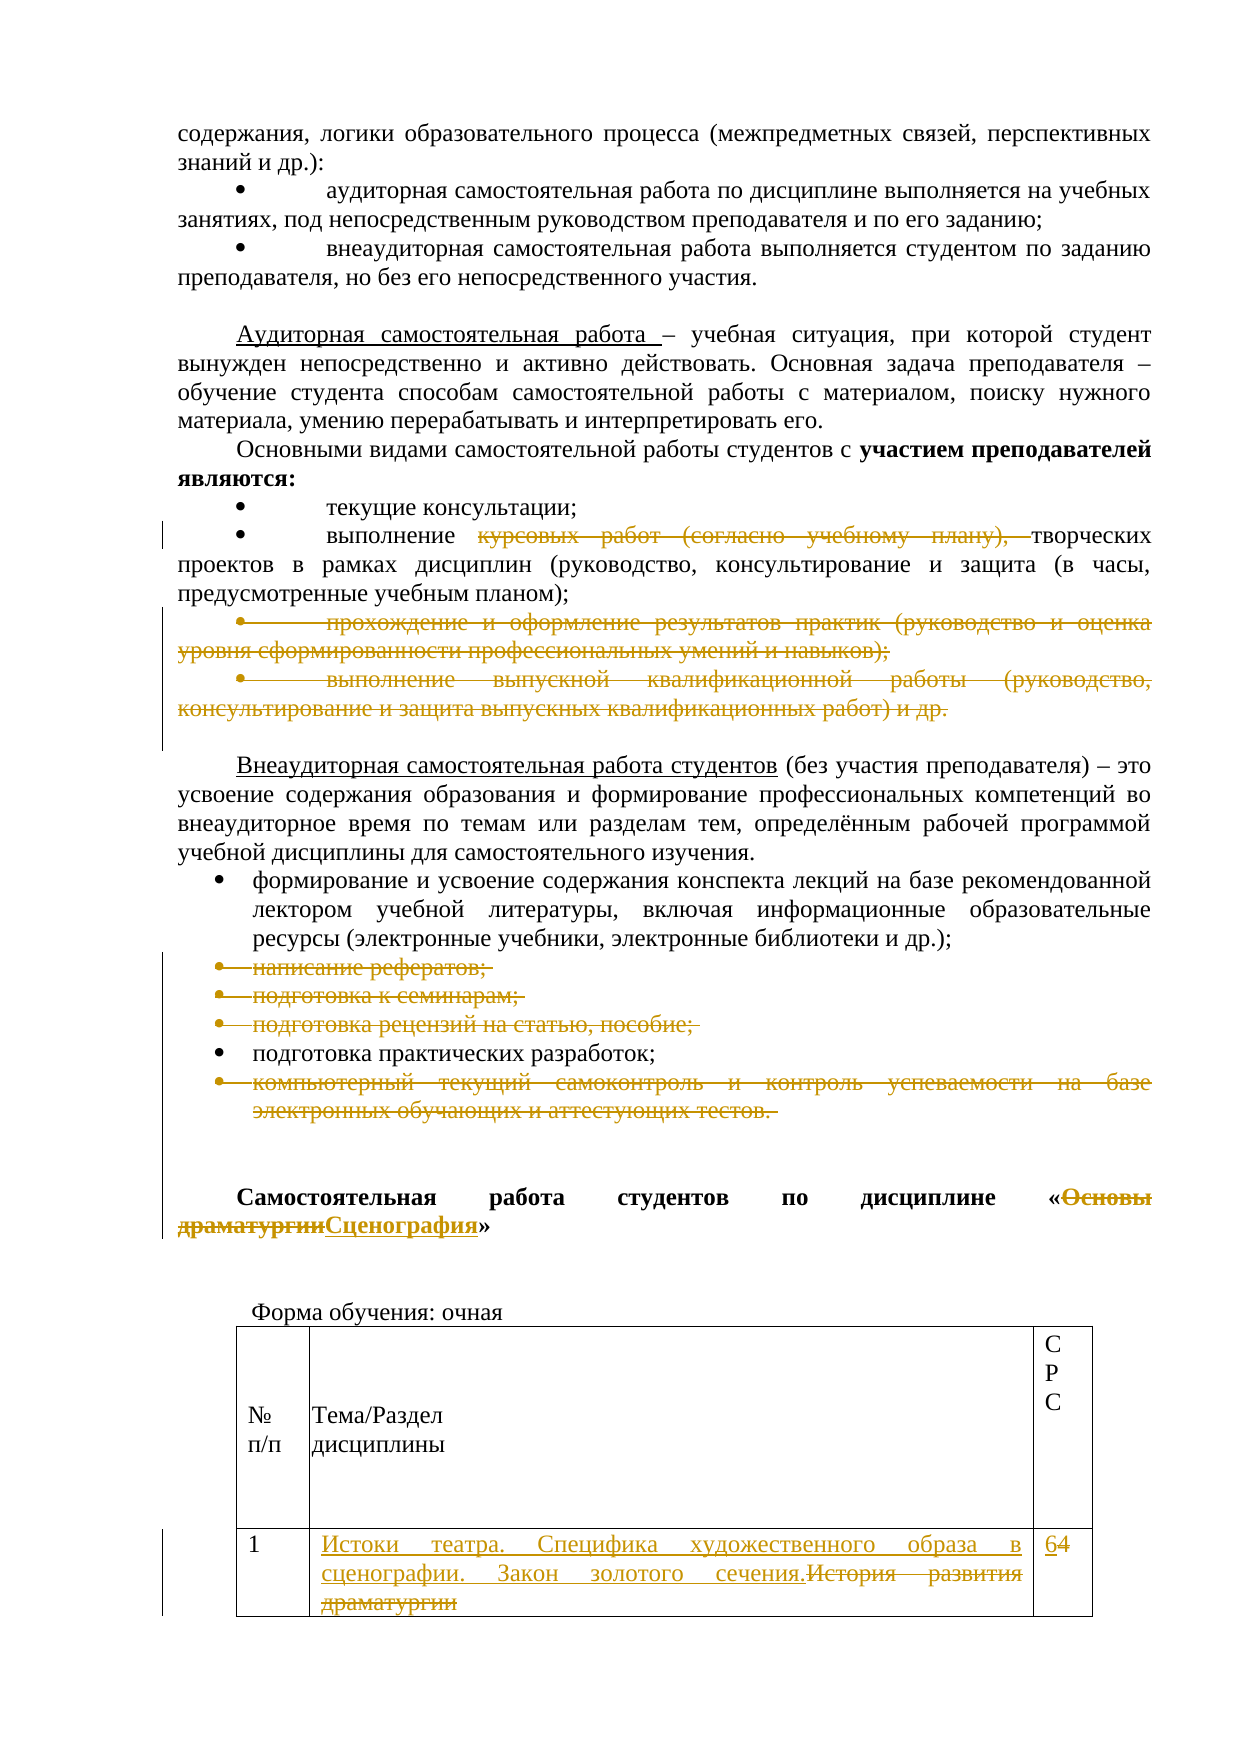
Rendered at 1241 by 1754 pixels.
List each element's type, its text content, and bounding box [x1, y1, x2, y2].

text Аудиторная самостоятельная работа – учебная ситуация, при которой студент вынужден непосредственно и активно действовать. Основная задача преподавателя – обучение студента способам самостоятельной работы с материалом, поиску нужного материала, умению перерабатывать и интерпретировать его. [177, 319, 1152, 434]
list аудиторная самостоятельная работа по дисциплине выполняется на учебных занятиях, под непосредственным руководством преподавателя и по его заданию; [177, 176, 1152, 233]
list подготовка практических разработок; [215, 1038, 1152, 1067]
table_header Тема/Раздел дисциплины [310, 1327, 1033, 1528]
table_cell 1 [237, 1529, 309, 1616]
list внеаудиторная самостоятельная работа выполняется студентом по заданию преподавателя, но без его непосредственного участия. [177, 233, 1152, 291]
table_header СРС [1034, 1327, 1092, 1528]
table_cell [310, 1529, 1033, 1616]
table_cell [1034, 1529, 1092, 1616]
list формирование и усвоение содержания конспекта лекций на базе рекомендованной лектором учебной литературы, включая информационные образовательные ресурсы (электронные учебники, электронные библиотеки и др.); [215, 866, 1152, 952]
text Внеаудиторная самостоятельная работа студентов (без участия преподавателя) – это усвоение содержания образования и формирование профессиональных компетенций во внеаудиторное время по темам или разделам тем, определённым рабочей программой учебной дисциплины для самостоятельного изучения. [177, 751, 1152, 866]
text Самостоятельная работа студентов по дисциплине «» [177, 1182, 1152, 1239]
table_header № п/п [237, 1327, 309, 1528]
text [177, 118, 1152, 176]
text Основными видами самостоятельной работы студентов с участием преподавателей являются: [177, 434, 1152, 492]
text Форма обучения: очная [251, 1297, 1152, 1326]
list выполнение творческих проектов в рамках дисциплин (руководство, консультирование и защита (в часы, предусмотренные учебным планом); [177, 521, 1152, 607]
list текущие консультации; [177, 492, 1152, 521]
